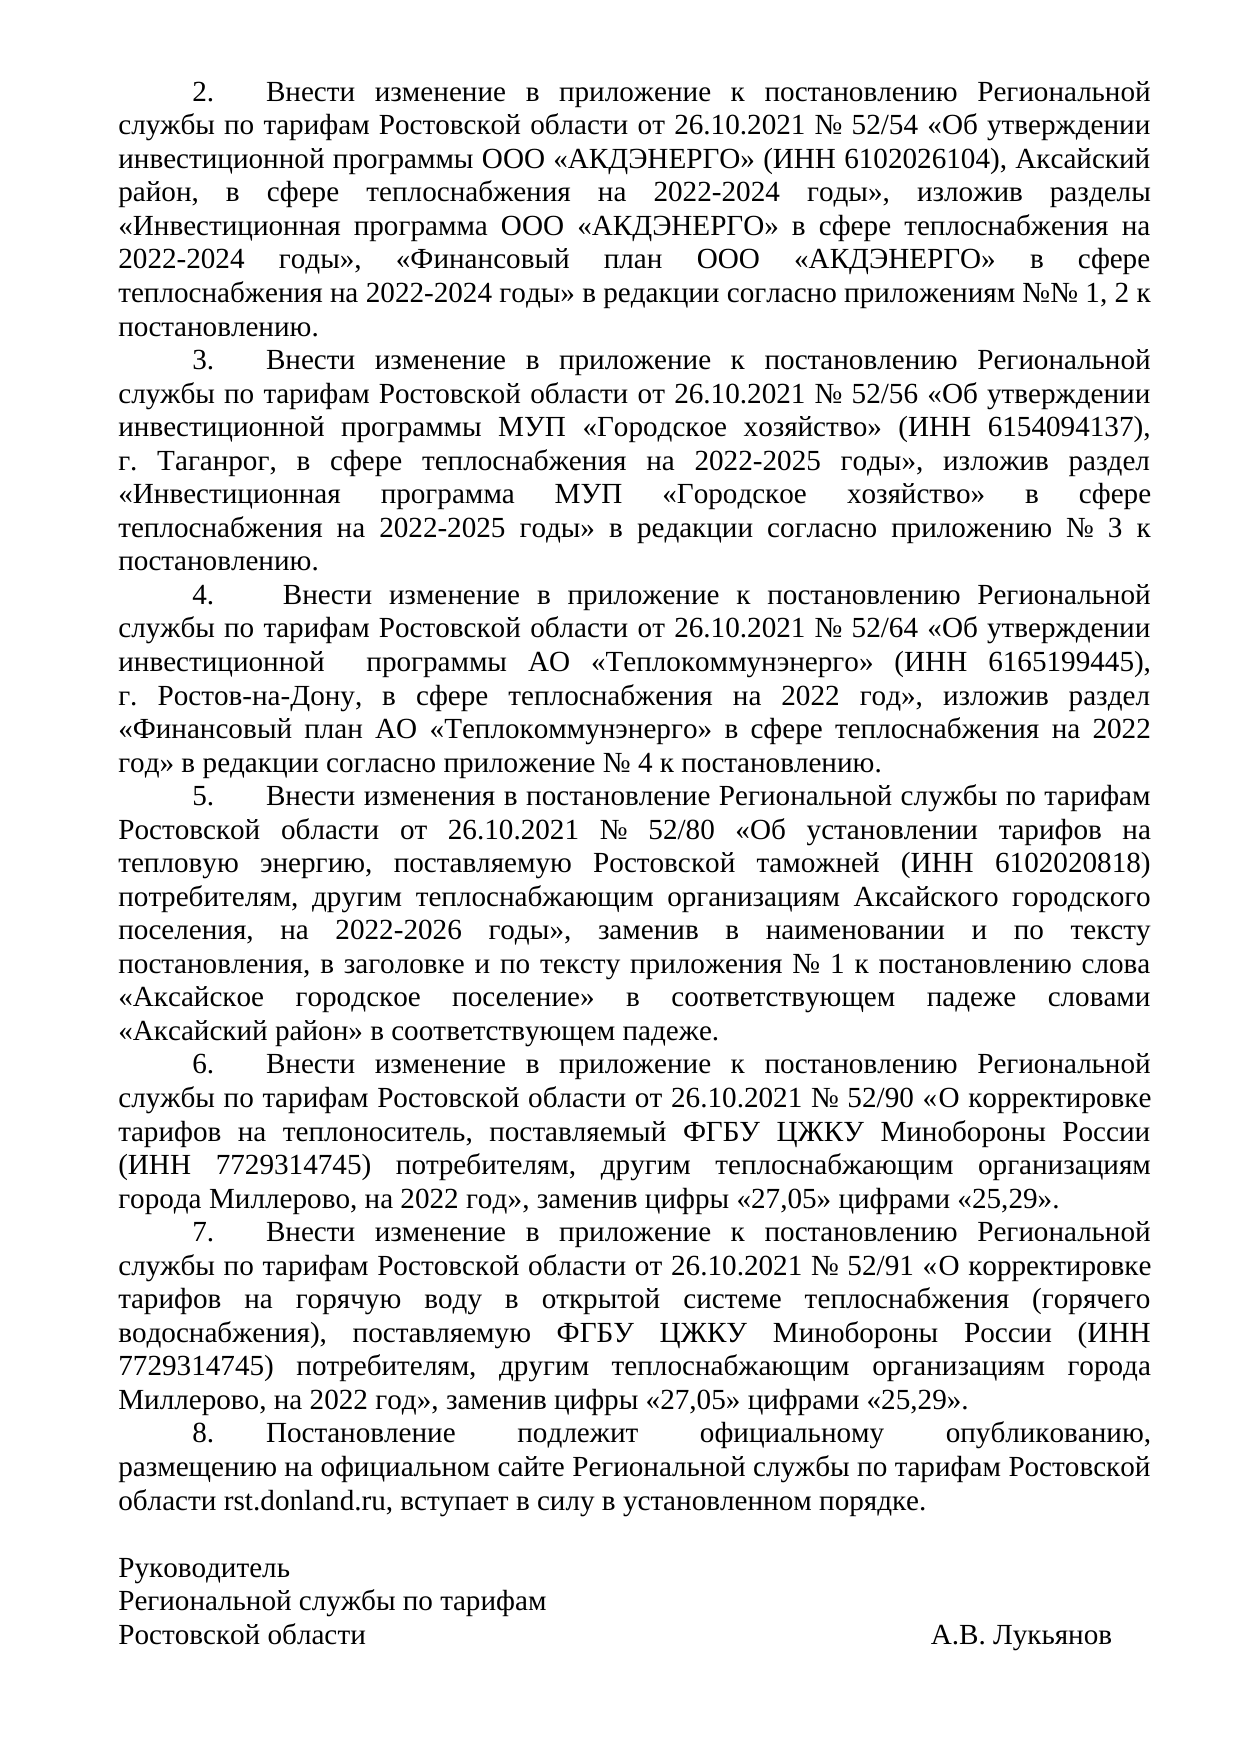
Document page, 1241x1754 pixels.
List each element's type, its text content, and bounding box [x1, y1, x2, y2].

text Региональной службы по тарифам [118, 1583, 1152, 1617]
title Внести изменение в приложение к постановлению Региональной службы по тарифам Ростовской области от 26.10.2021 № 52/56 «Об утверждении инвестиционной программы МУП «Городское хозяйство» (ИНН 6154094137), г. Таганрог, в сфере теплоснабжения на 2022-2025 годы», изложив раздел «Инвестиционная программа МУП «Городское хозяйство» в сфере теплоснабжения на 2022-2025 годы» в редакции согласно приложению № 3 к постановлению. [118, 342, 1152, 577]
list Внести изменение в приложение к постановлению Региональной службы по тарифам Ростовской области от 26.10.2021 № 52/91 «О корректировке тарифов на горячую воду в открытой системе теплоснабжения (горячего водоснабжения), поставляемую ФГБУ ЦЖКУ Минобороны России (ИНН 7729314745) потребителям, другим теплоснабжающим организациям города Миллерово, на 2022 год», заменив цифры «27,05» цифрами «25,29». [118, 1214, 1152, 1416]
title Внести изменения в постановление Региональной службы по тарифам Ростовской области от 26.10.2021 № 52/80 «Об установлении тарифов на тепловую энергию, поставляемую Ростовской таможней (ИНН 6102020818) потребителям, другим теплоснабжающим организациям Аксайского городского поселения, на 2022-2026 годы», заменив в наименовании и по тексту постановления, в заголовке и по тексту приложения № 1 к постановлению слова «Аксайское городское поселение» в соответствующем падеже словами «Аксайский район» в соответствующем падеже. [118, 778, 1152, 1047]
title Внести изменение в приложение к постановлению Региональной службы по тарифам Ростовской области от 26.10.2021 № 52/90 «О корректировке тарифов на теплоноситель, поставляемый ФГБУ ЦЖКУ Минобороны России (ИНН 7729314745) потребителям, другим теплоснабжающим организациям города Миллерово, на 2022 год», заменив цифры «27,05» цифрами «25,29». [118, 1047, 1152, 1214]
title Внести изменение в приложение к постановлению Региональной службы по тарифам Ростовской области от 26.10.2021 № 52/54 «Об утверждении инвестиционной программы ООО «АКДЭНЕРГО» (ИНН 6102026104), Аксайский район, в сфере теплоснабжения на 2022-2024 годы», изложив разделы «Инвестиционная программа ООО «АКДЭНЕРГО» в сфере теплоснабжения на 2022-2024 годы», «Финансовый план ООО «АКДЭНЕРГО» в сфере теплоснабжения на 2022-2024 годы» в редакции согласно приложениям №№ 1, 2 к постановлению. [118, 74, 1152, 342]
title Постановление подлежит официальному опубликованию, размещению на официальном сайте Региональной службы по тарифам Ростовской области rst.donland.ru, вступает в силу в установленном порядке. [118, 1416, 1152, 1516]
title Внести изменение в приложение к постановлению Региональной службы по тарифам Ростовской области от 26.10.2021 № 52/64 «Об утверждении инвестиционной программы АО «Теплокоммунэнерго» (ИНН 6165199445), г. Ростов-на-Дону, в сфере теплоснабжения на 2022 год», изложив раздел «Финансовый план АО «Теплокоммунэнерго» в сфере теплоснабжения на 2022 год» в редакции согласно приложение № 4 к постановлению. [118, 577, 1152, 778]
text Ростовской области А.В. Лукьянов [118, 1617, 1152, 1650]
text Руководитель [118, 1550, 1152, 1583]
